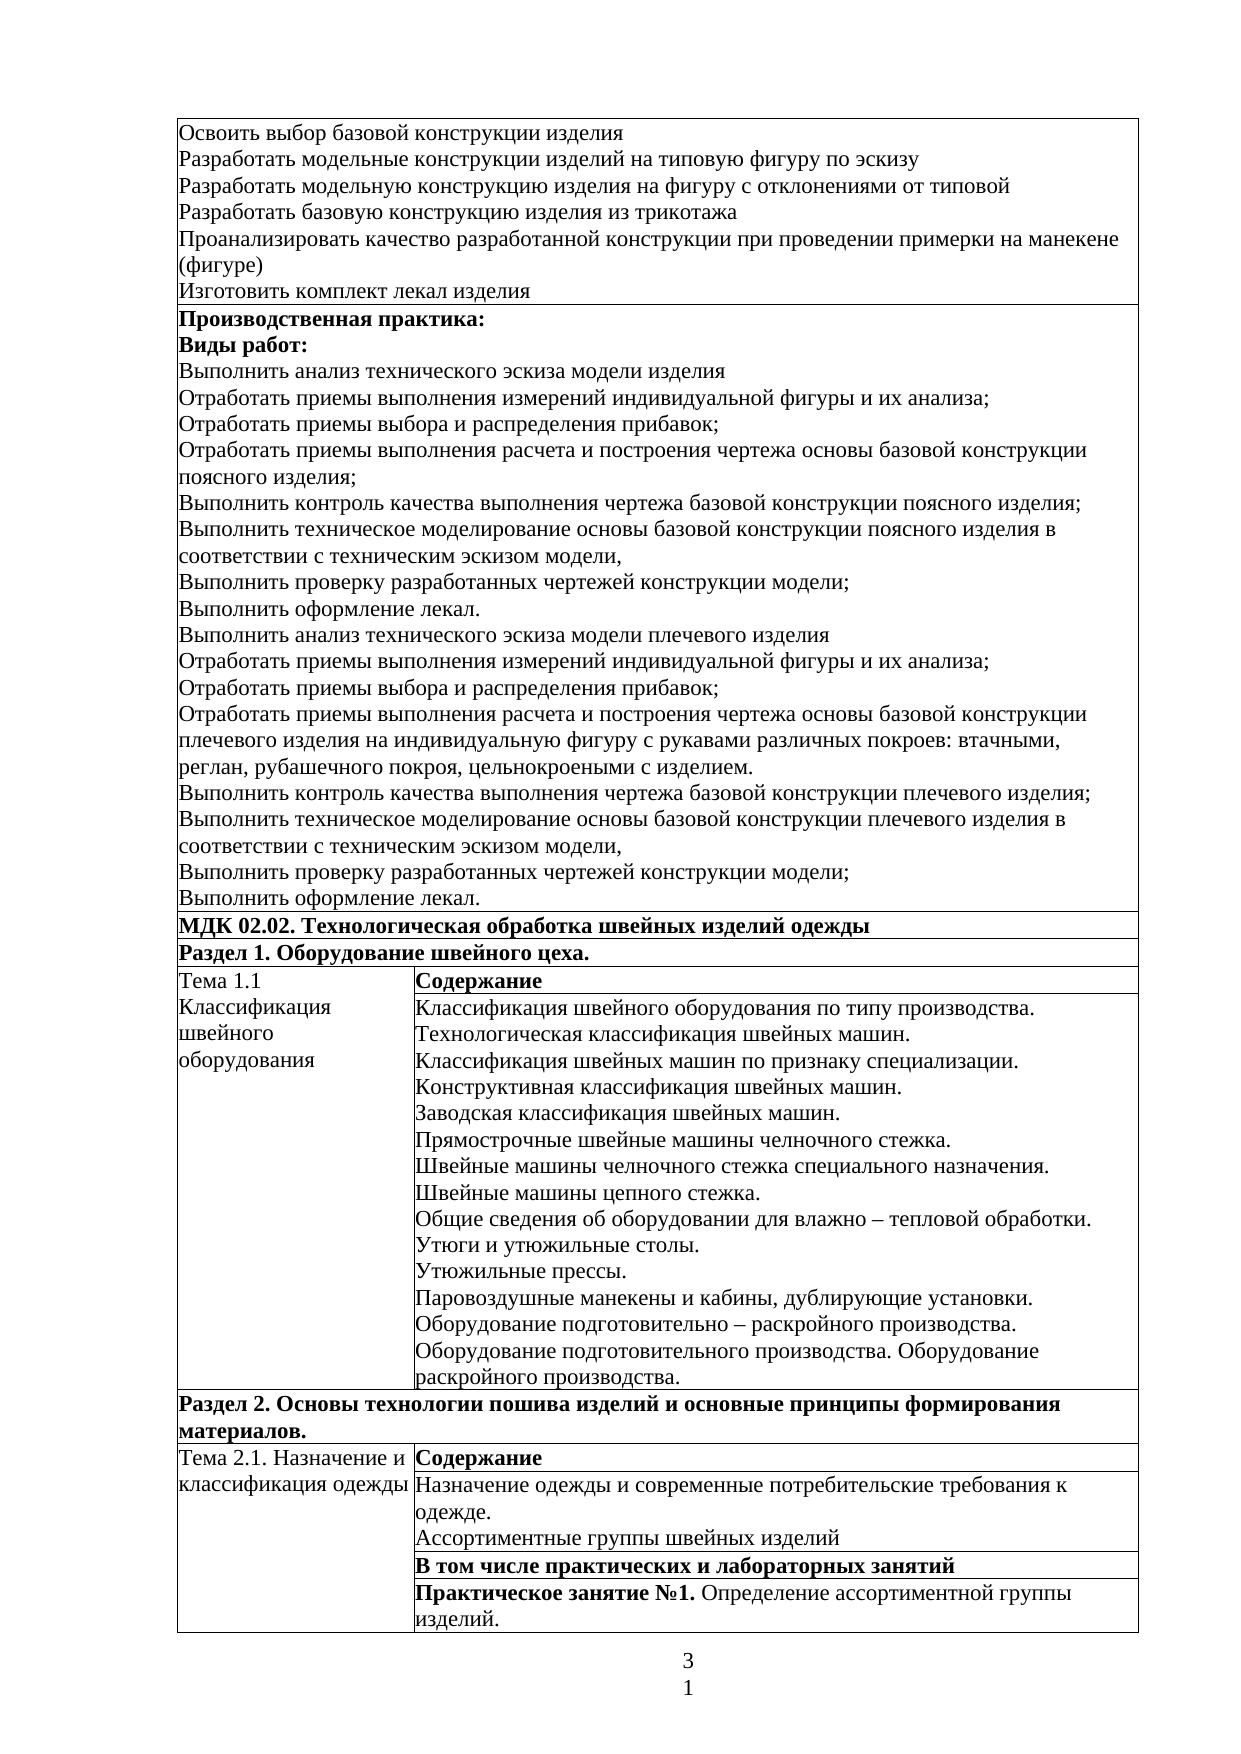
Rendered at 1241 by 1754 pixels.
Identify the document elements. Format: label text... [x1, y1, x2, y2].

table_cell В том числе практических и лабораторных занятий [415, 1552, 1138, 1578]
table_cell Производственная практика: Виды работ: Выполнить анализ технического эскиза модели изделия Отработать приемы выполнения измерений индивидуальной фигуры и их анализа; Отработать приемы выбора и распределения прибавок; Отработать приемы выполнения расчета и построения чертежа основы базовой конструкции поясного изделия; Выполнить контроль качества выполнения чертежа базовой конструкции поясного изделия; Выполнить техническое моделирование основы базовой конструкции поясного изделия в соответствии с техническим эскизом модели, Выполнить проверку разработанных чертежей конструкции модели; Выполнить оформление лекал. Выполнить анализ технического эскиза модели плечевого изделия Отработать приемы выполнения измерений индивидуальной фигуры и их анализа; Отработать приемы выбора и распределения прибавок; Отработать приемы выполнения расчета и построения чертежа основы базовой конструкции плечевого изделия на индивидуальную фигуру с рукавами различных покроев: втачными, реглан, рубашечного покроя, цельнокроеными с изделием. Выполнить контроль качества выполнения чертежа базовой конструкции плечевого изделия; Выполнить техническое моделирование основы базовой конструкции плечевого изделия в соответствии с техническим эскизом модели, Выполнить проверку разработанных чертежей конструкции модели; Выполнить оформление лекал. [178, 305, 1138, 911]
table_cell Раздел 1. Оборудование швейного цеха. [178, 939, 1138, 966]
table_cell МДК 02.02. Технологическая обработка швейных изделий одежды [178, 912, 1138, 938]
table_cell Содержание [415, 967, 1138, 993]
table_cell Содержание [415, 1444, 1138, 1471]
table_cell Практическое занятие №1. Определение ассортиментной группы изделий. [415, 1579, 1138, 1632]
table_cell Раздел 2. Основы технологии пошива изделий и основные принципы формирования материалов. [178, 1390, 1138, 1443]
table_cell Тема 1.1 Классификация швейного оборудования [178, 967, 414, 1389]
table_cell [178, 119, 1138, 304]
table_cell Назначение одежды и современные потребительские требования к одежде. Ассортиментные группы швейных изделий [415, 1472, 1138, 1551]
table_cell Тема 2.1. Назначение и классификация одежды [178, 1444, 414, 1632]
table_cell Классификация швейного оборудования по типу производства. Технологическая классификация швейных машин. Классификация швейных машин по признаку специализации. Конструктивная классификация швейных машин. Заводская классификация швейных машин. Прямострочные швейные машины челночного стежка. Швейные машины челночного стежка специального назначения. Швейные машины цепного стежка. Общие сведения об оборудовании для влажно – тепловой обработки. Утюги и утюжильные столы. Утюжильные прессы. Паровоздушные манекены и кабины, дублирующие установки. Оборудование подготовительно – раскройного производства. Оборудование подготовительного производства. Оборудование раскройного производства. [415, 994, 1138, 1389]
